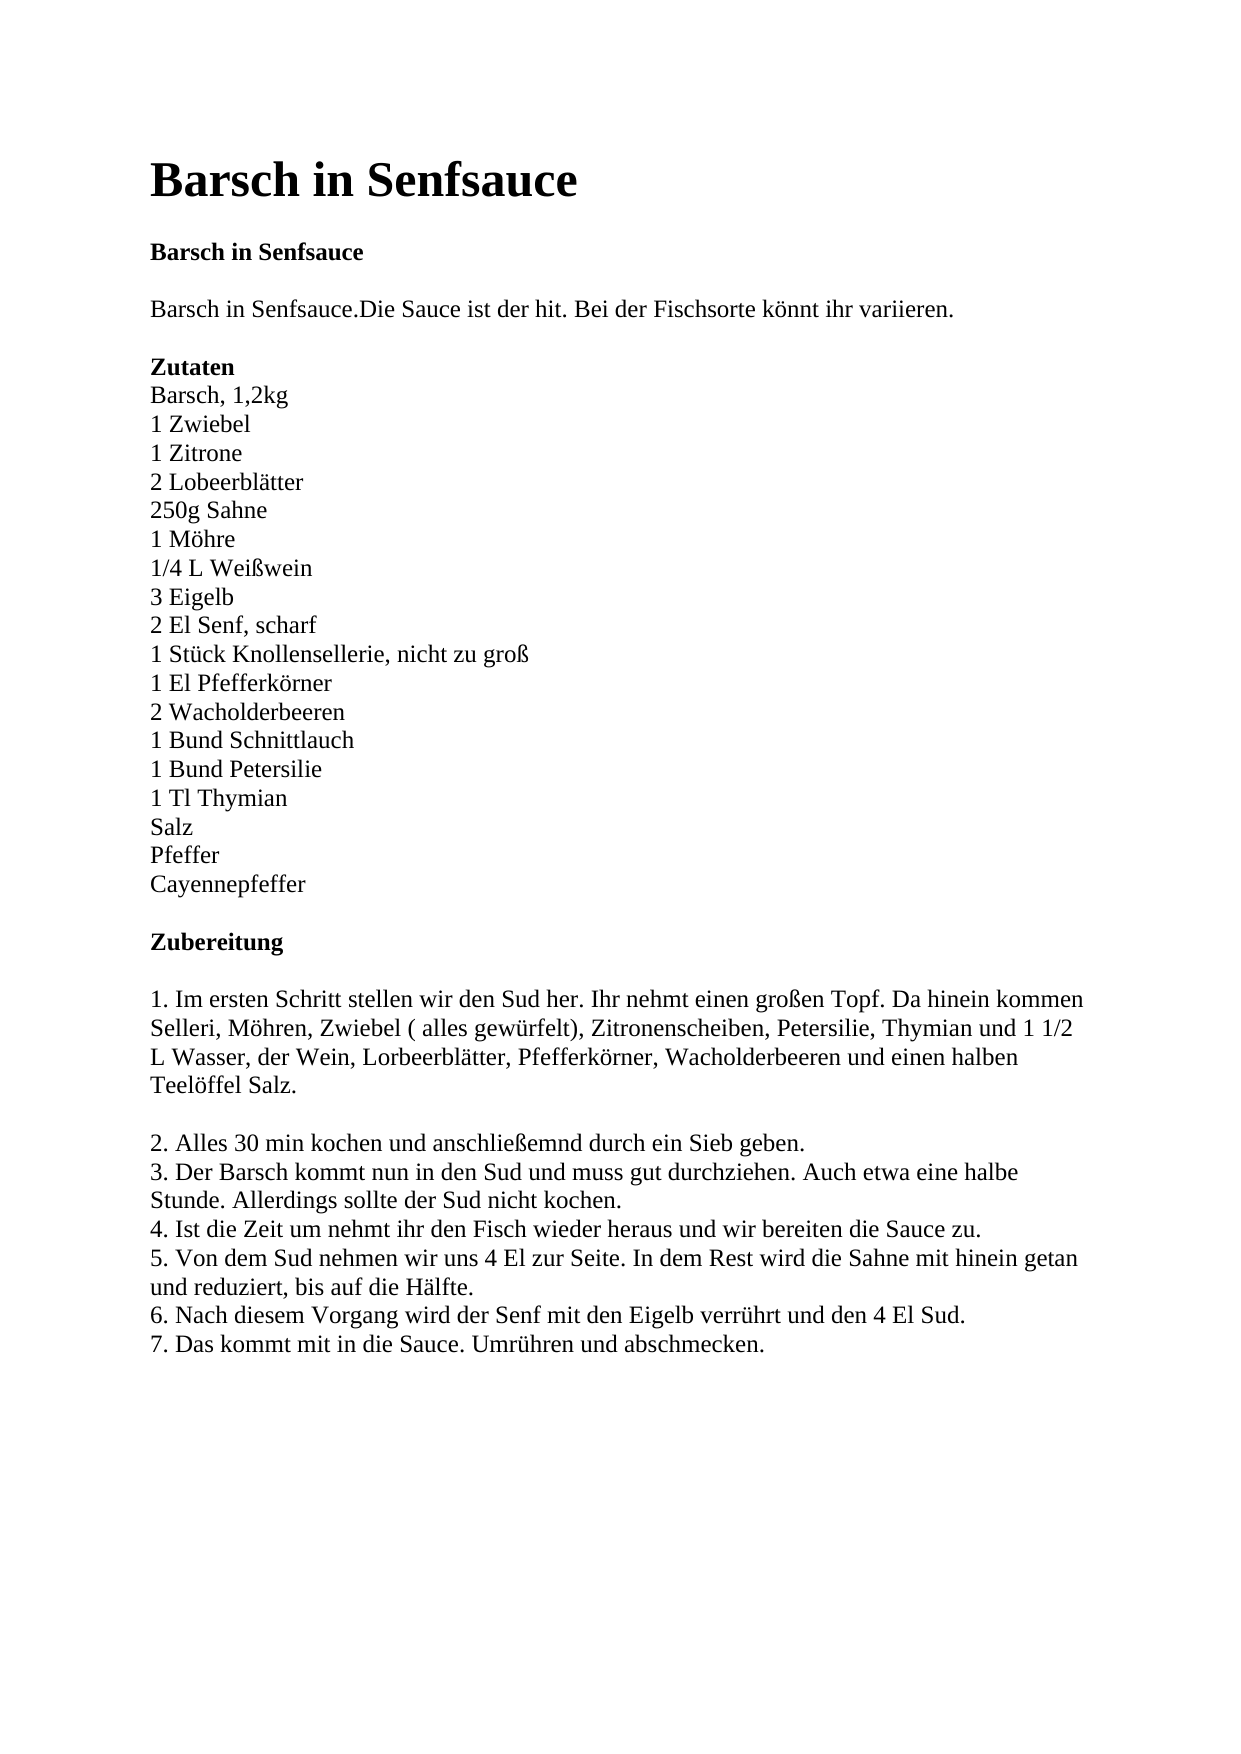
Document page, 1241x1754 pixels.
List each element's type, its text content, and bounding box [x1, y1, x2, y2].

text Barsch in Senfsauce [150, 150, 1090, 207]
text Barsch in Senfsauce Barsch in Senfsauce.Die Sauce ist der hit. Bei der Fischsorte könnt ihr variieren. Zutaten Barsch, 1,2kg 1 Zwiebel 1 Zitrone 2 Lobeerblätter 250g Sahne 1 Möhre 1/4 L Weißwein 3 Eigelb 2 El Senf, scharf 1 Stück Knollensellerie, nicht zu groß 1 El Pfefferkörner 2 Wacholderbeeren 1 Bund Schnittlauch 1 Bund Petersilie 1 Tl Thymian Salz Pfeffer Cayennepfeffer Zubereitung 1. Im ersten Schritt stellen wir den Sud her. Ihr nehmt einen großen Topf. Da hinein kommen Selleri, Möhren, Zwiebel ( alles gewürfelt), Zitronenscheiben, Petersilie, Thymian und 1 1/2 L Wasser, der Wein, Lorbeerblätter, Pfefferkörner, Wacholderbeeren und einen halben Teelöffel Salz. 2. Alles 30 min kochen und anschließemnd durch ein Sieb geben. 3. Der Barsch kommt nun in den Sud und muss gut durchziehen. Auch etwa eine halbe Stunde. Allerdings sollte der Sud nicht kochen. 4. Ist die Zeit um nehmt ihr den Fisch wieder heraus und wir bereiten die Sauce zu. 5. Von dem Sud nehmen wir uns 4 El zur Seite. In dem Rest wird die Sahne mit hinein getan und reduziert, bis auf die Hälfte. 6. Nach diesem Vorgang wird der Senf mit den Eigelb verrührt und den 4 El Sud. 7. Das kommt mit in die Sauce. Umrühren und abschmecken. [150, 237, 1090, 1358]
